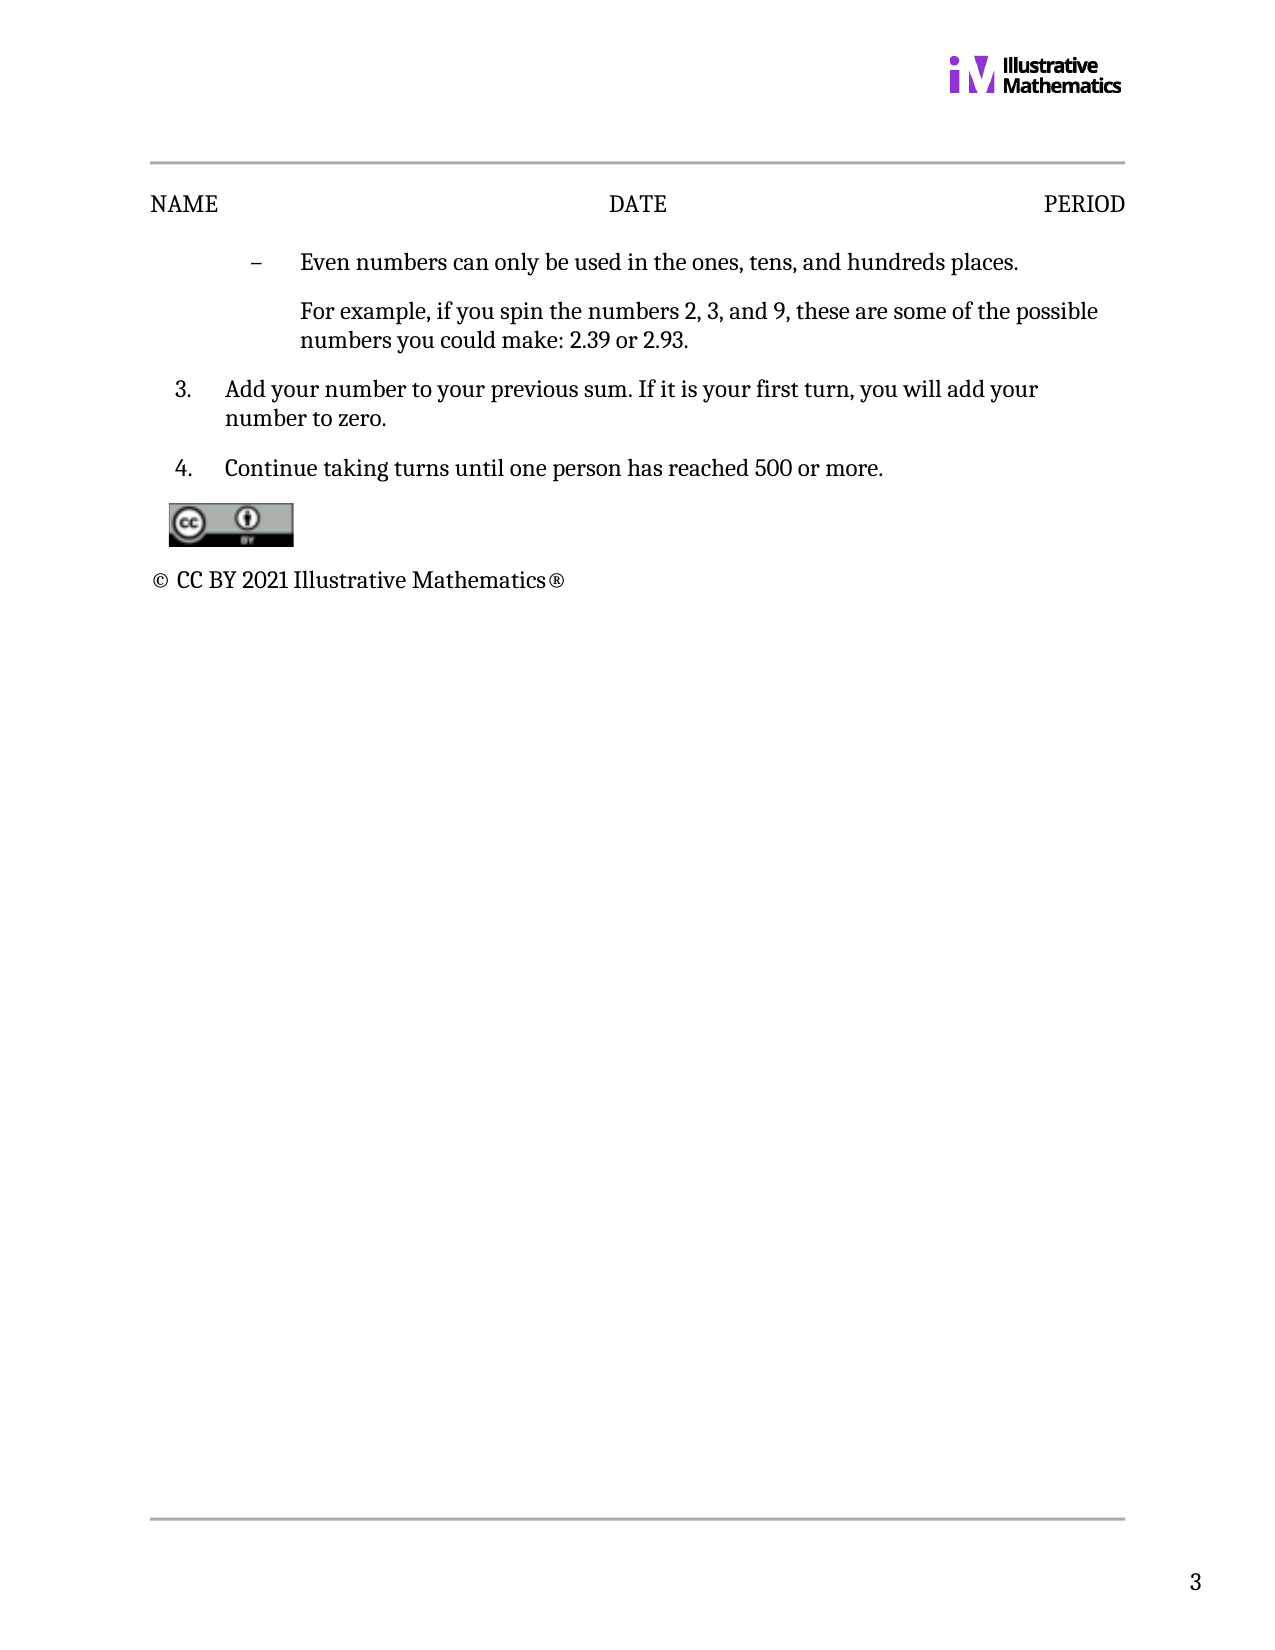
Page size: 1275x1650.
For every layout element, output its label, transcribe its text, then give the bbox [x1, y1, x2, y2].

list Continue taking turns until one person has reached 500 or more. [175, 454, 1125, 482]
picture [168, 503, 294, 547]
list For example, if you spin the numbers 2, 3, and 9, these are some of the possible numbers you could make: 2.39 or 2.93. [250, 297, 1125, 354]
list Even numbers can only be used in the ones, tens, and hundreds places. [250, 247, 1125, 276]
list Add your number to your previous sum. If it is your first turn, you will add your number to zero. [175, 375, 1125, 433]
picture [949, 55, 1121, 93]
text © CC BY 2021 Illustrative Mathematics® [150, 566, 1125, 594]
